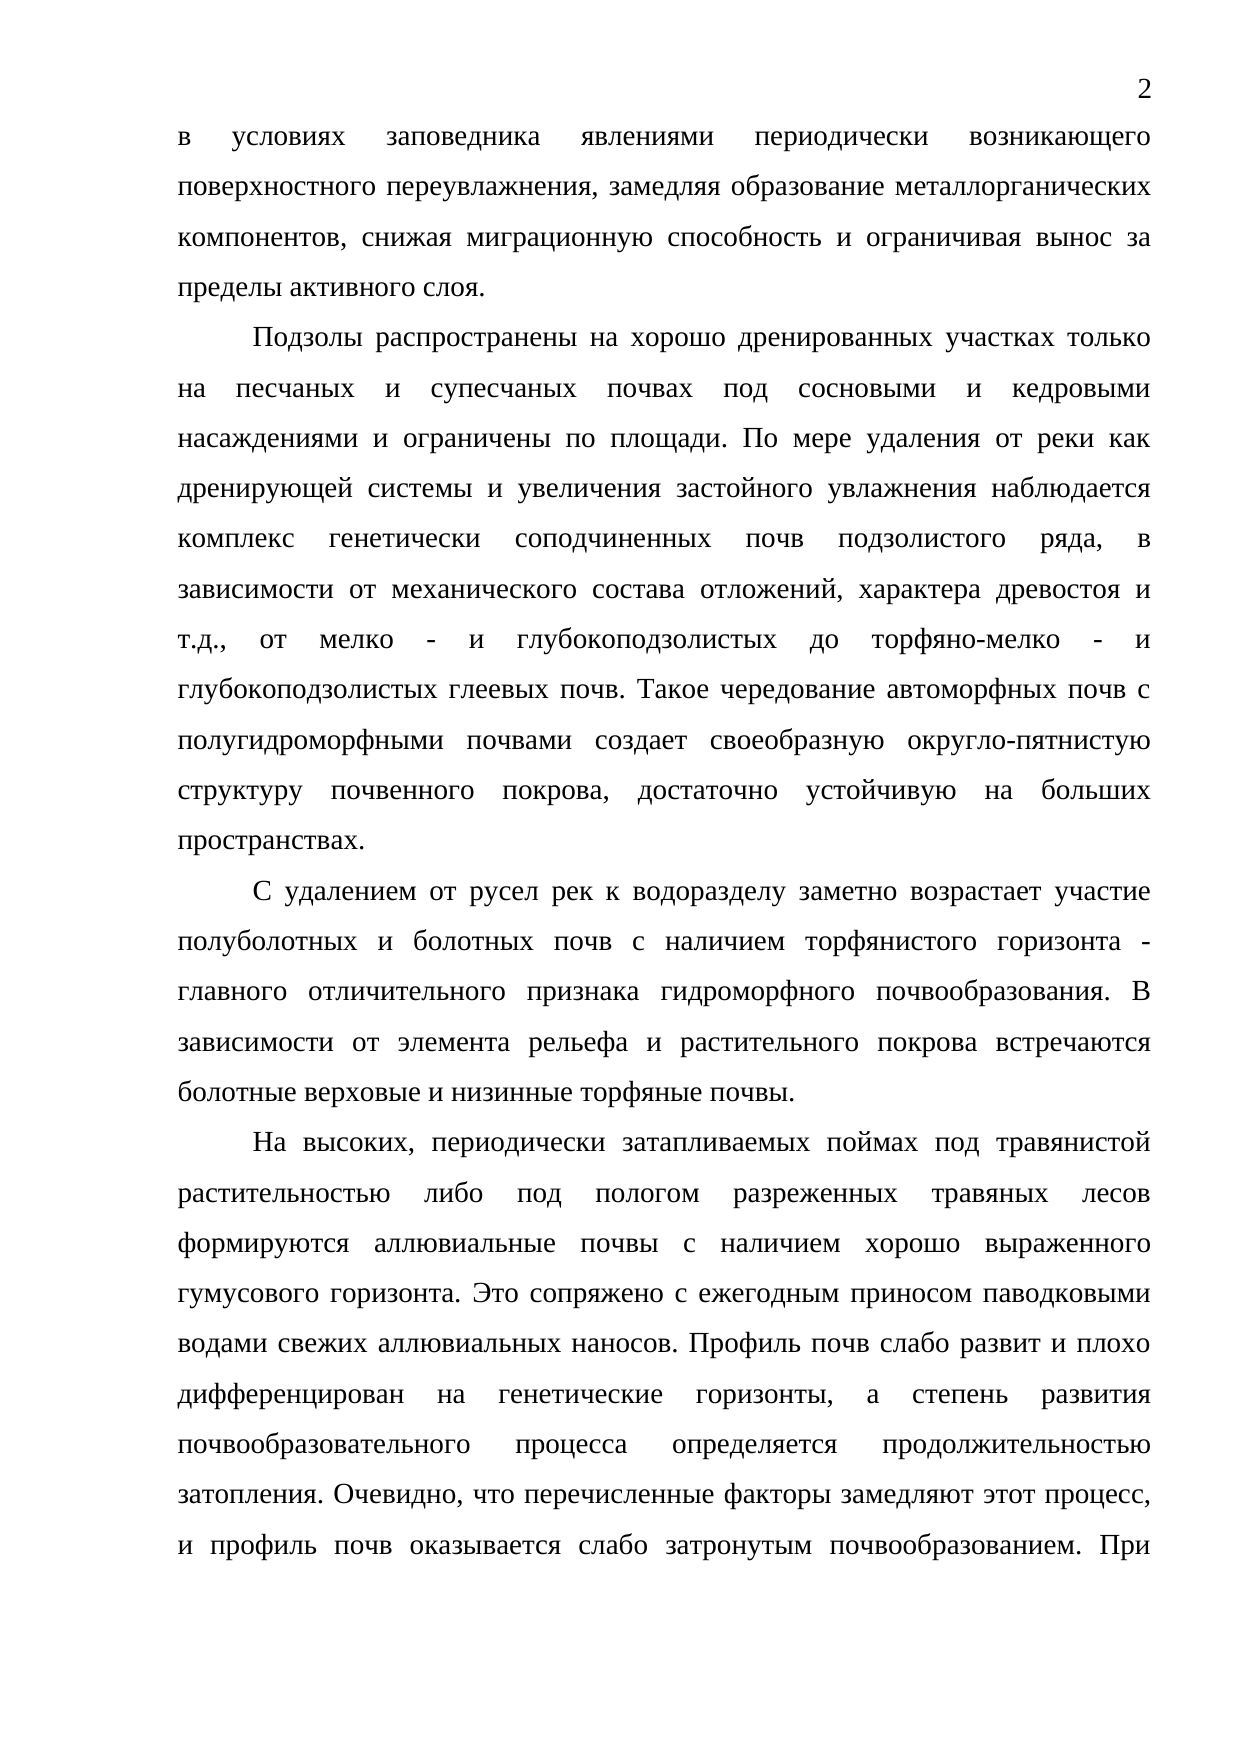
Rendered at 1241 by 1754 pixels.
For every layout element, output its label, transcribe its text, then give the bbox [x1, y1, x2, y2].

text Подзолы распространены на хорошо дренированных участках только на песчаных и супесчаных почвах под сосновыми и кедровыми насаждениями и ограничены по площади. По мере удаления от реки как дренирующей системы и увеличения застойного увлажнения наблюдается комплекс генетически соподчиненных почв подзолистого ряда, в зависимости от механического состава отложений, характера древостоя и т.д., от мелко - и глубокоподзолистых до торфяно-мелко - и глубокоподзолистых глеевых почв. Такое чередование автоморфных почв с полугидроморфными почвами создает своеобразную округло-пятнистую структуру почвенного покрова, достаточно устойчивую на больших пространствах. [177, 319, 1152, 856]
text С удалением от русел рек к водоразделу заметно возрастает участие полуболотных и болотных почв с наличием торфянистого горизонта - главного отличительного признака гидроморфного почвообразования. В зависимости от элемента рельефа и растительного покрова встречаются болотные верховые и низинные торфяные почвы. [177, 873, 1152, 1108]
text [177, 1124, 1152, 1560]
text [177, 118, 1152, 303]
